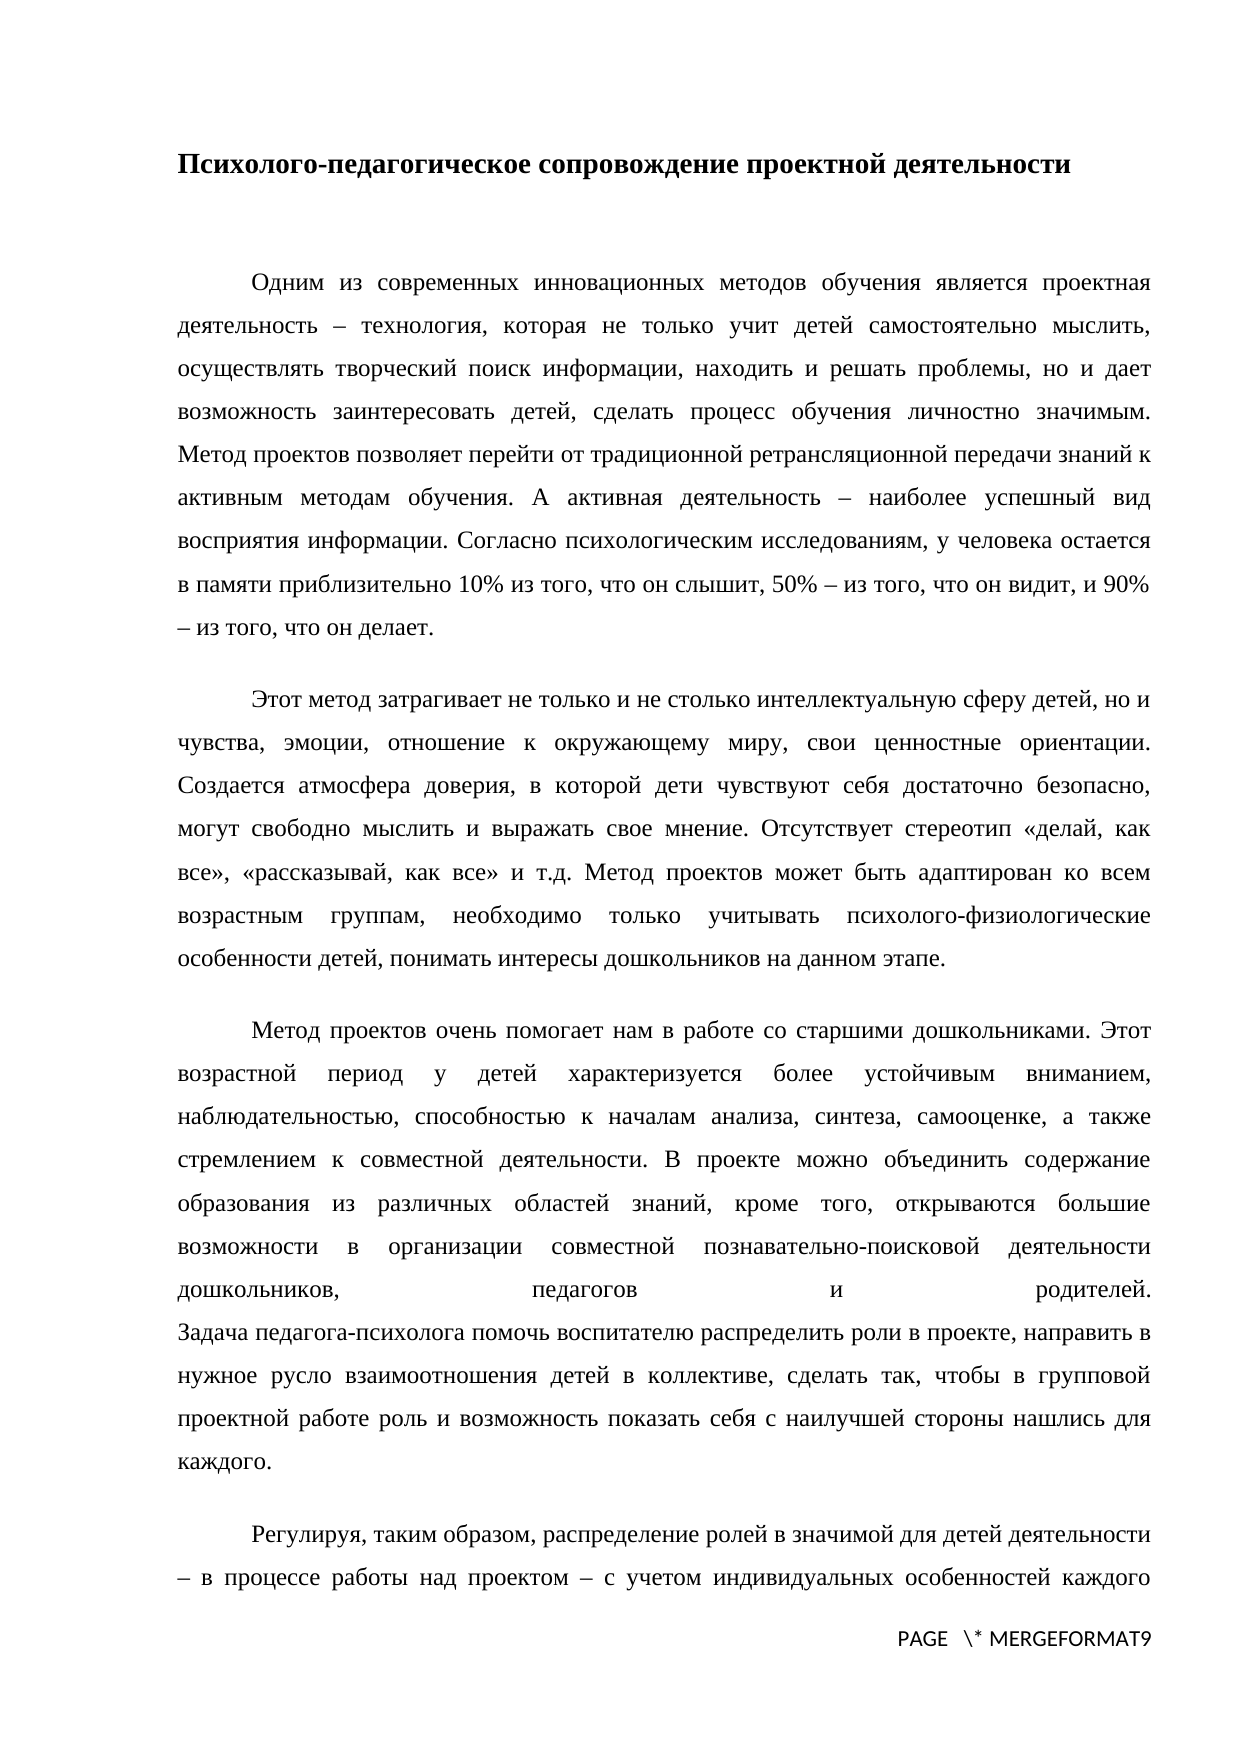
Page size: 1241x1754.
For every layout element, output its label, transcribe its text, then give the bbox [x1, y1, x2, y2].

text Психолого-педагогическое сопровождение проектной деятельности [177, 146, 1152, 180]
text Этот метод затрагивает не только и не столько интеллектуальную сферу детей, но и чувства, эмоции, отношение к окружающему миру, свои ценностные ориентации. Создается атмосфера доверия, в которой дети чувствуют себя достаточно безопасно, могут свободно мыслить и выражать свое мнение. Отсутствует стереотип «делай, как все», «рассказывай, как все» и т.д. Метод проектов может быть адаптирован ко всем возрастным группам, необходимо только учитывать психолого-физиологические особенности детей, понимать интересы дошкольников на данном этапе. [177, 684, 1152, 972]
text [177, 1519, 1152, 1591]
text Метод проектов очень помогает нам в работе со старшими дошкольниками. Этот возрастной период у детей характеризуется более устойчивым вниманием, наблюдательностью, способностью к началам анализа, синтеза, самооценке, а также стремлением к совместной деятельности. В проекте можно объединить содержание образования из различных областей знаний, кроме того, открываются большие возможности в организации совместной познавательно-поисковой деятельности дошкольников, педагогов и родителей. Задача педагога-психолога помочь воспитателю распределить роли в проекте, направить в нужное русло взаимоотношения детей в коллективе, сделать так, чтобы в групповой проектной работе роль и возможность показать себя с наилучшей стороны нашлись для каждого. [177, 1015, 1152, 1475]
text Одним из современных инновационных методов обучения является проектная деятельность – технология, которая не только учит детей самостоятельно мыслить, осуществлять творческий поиск информации, находить и решать проблемы, но и дает возможность заинтересовать детей, сделать процесс обучения личностно значимым. Метод проектов позволяет перейти от традиционной ретрансляционной передачи знаний к активным методам обучения. А активная деятельность – наиболее успешный вид восприятия информации. Согласно психологическим исследованиям, у человека остается в памяти приблизительно 10% из того, что он слышит, 50% – из того, что он видит, и 90% – из того, что он делает. [177, 267, 1152, 641]
